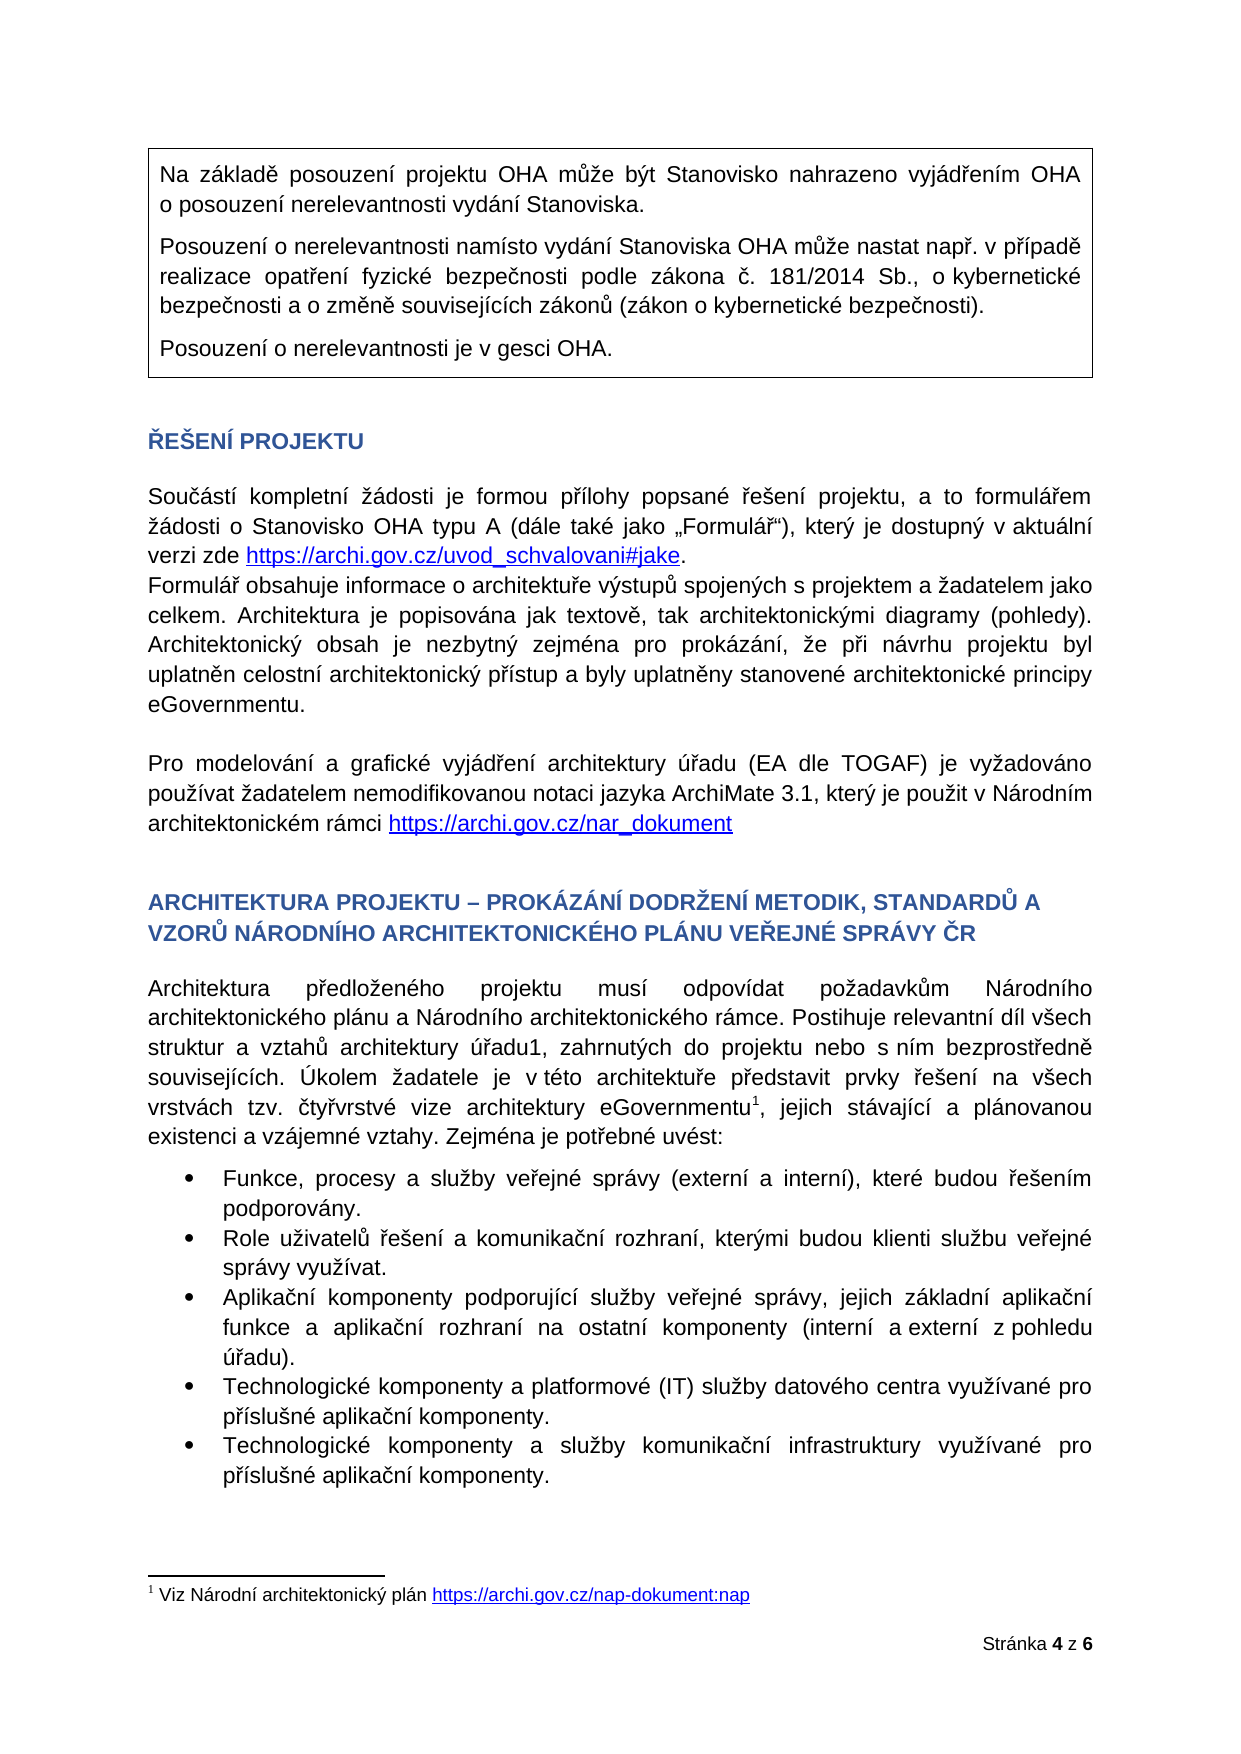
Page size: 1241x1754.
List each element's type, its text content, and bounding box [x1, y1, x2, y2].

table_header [149, 149, 1092, 377]
text architektura projektu – prokázání dodržení metodik, standardů a vzorů Národního architektonického plánu veřejné správy ČR [148, 889, 1093, 946]
list Role uživatelů řešení a komunikační rozhraní, kterými budou klienti službu veřejné správy využívat. [185, 1225, 1093, 1281]
list Funkce, procesy a služby veřejné správy (externí a interní), které budou řešením podporovány. [185, 1165, 1093, 1221]
list Technologické komponenty a platformové (IT) služby datového centra využívané pro příslušné aplikační komponenty. [185, 1373, 1093, 1429]
text Řešení projektu [148, 428, 1093, 454]
text Součástí kompletní žádosti je formou přílohy popsané řešení projektu, a to formulářem žádosti o Stanovisko OHA typu A (dále také jako „Formulář“), který je dostupný v aktuální verzi zde https://archi.gov.cz/uvod_schvalovani#jake. [148, 483, 1093, 569]
list Aplikační komponenty podporující služby veřejné správy, jejich základní aplikační funkce a aplikační rozhraní na ostatní komponenty (interní a externí z pohledu úřadu). [185, 1284, 1093, 1370]
text Pro modelování a grafické vyjádření architektury úřadu (EA dle TOGAF) je vyžadováno používat žadatelem nemodifikovanou notaci jazyka ArchiMate 3.1, který je použit v Národním architektonickém rámci https://archi.gov.cz/nar_dokument [148, 750, 1093, 836]
list Technologické komponenty a služby komunikační infrastruktury využívané pro příslušné aplikační komponenty. [185, 1432, 1093, 1488]
list Architektura předloženého projektu musí odpovídat požadavkům Národního architektonického plánu a Národního architektonického rámce. Postihuje relevantní díl všech struktur a vztahů architektury úřadu1, zahrnutých do projektu nebo s ním bezprostředně souvisejících. Úkolem žadatele je v této architektuře představit prvky řešení na všech vrstvách tzv. čtyřvrstvé vize architektury eGovernmentu, jejich stávající a plánovanou existenci a vzájemné vztahy. Zejména je potřebné uvést: [148, 975, 1093, 1149]
text Formulář obsahuje informace o architektuře výstupů spojených s projektem a žadatelem jako celkem. Architektura je popisována jak textově, tak architektonickými diagramy (pohledy). Architektonický obsah je nezbytný zejména pro prokázání, že při návrhu projektu byl uplatněn celostní architektonický přístup a byly uplatněny stanovené architektonické principy eGovernmentu. [148, 572, 1093, 717]
